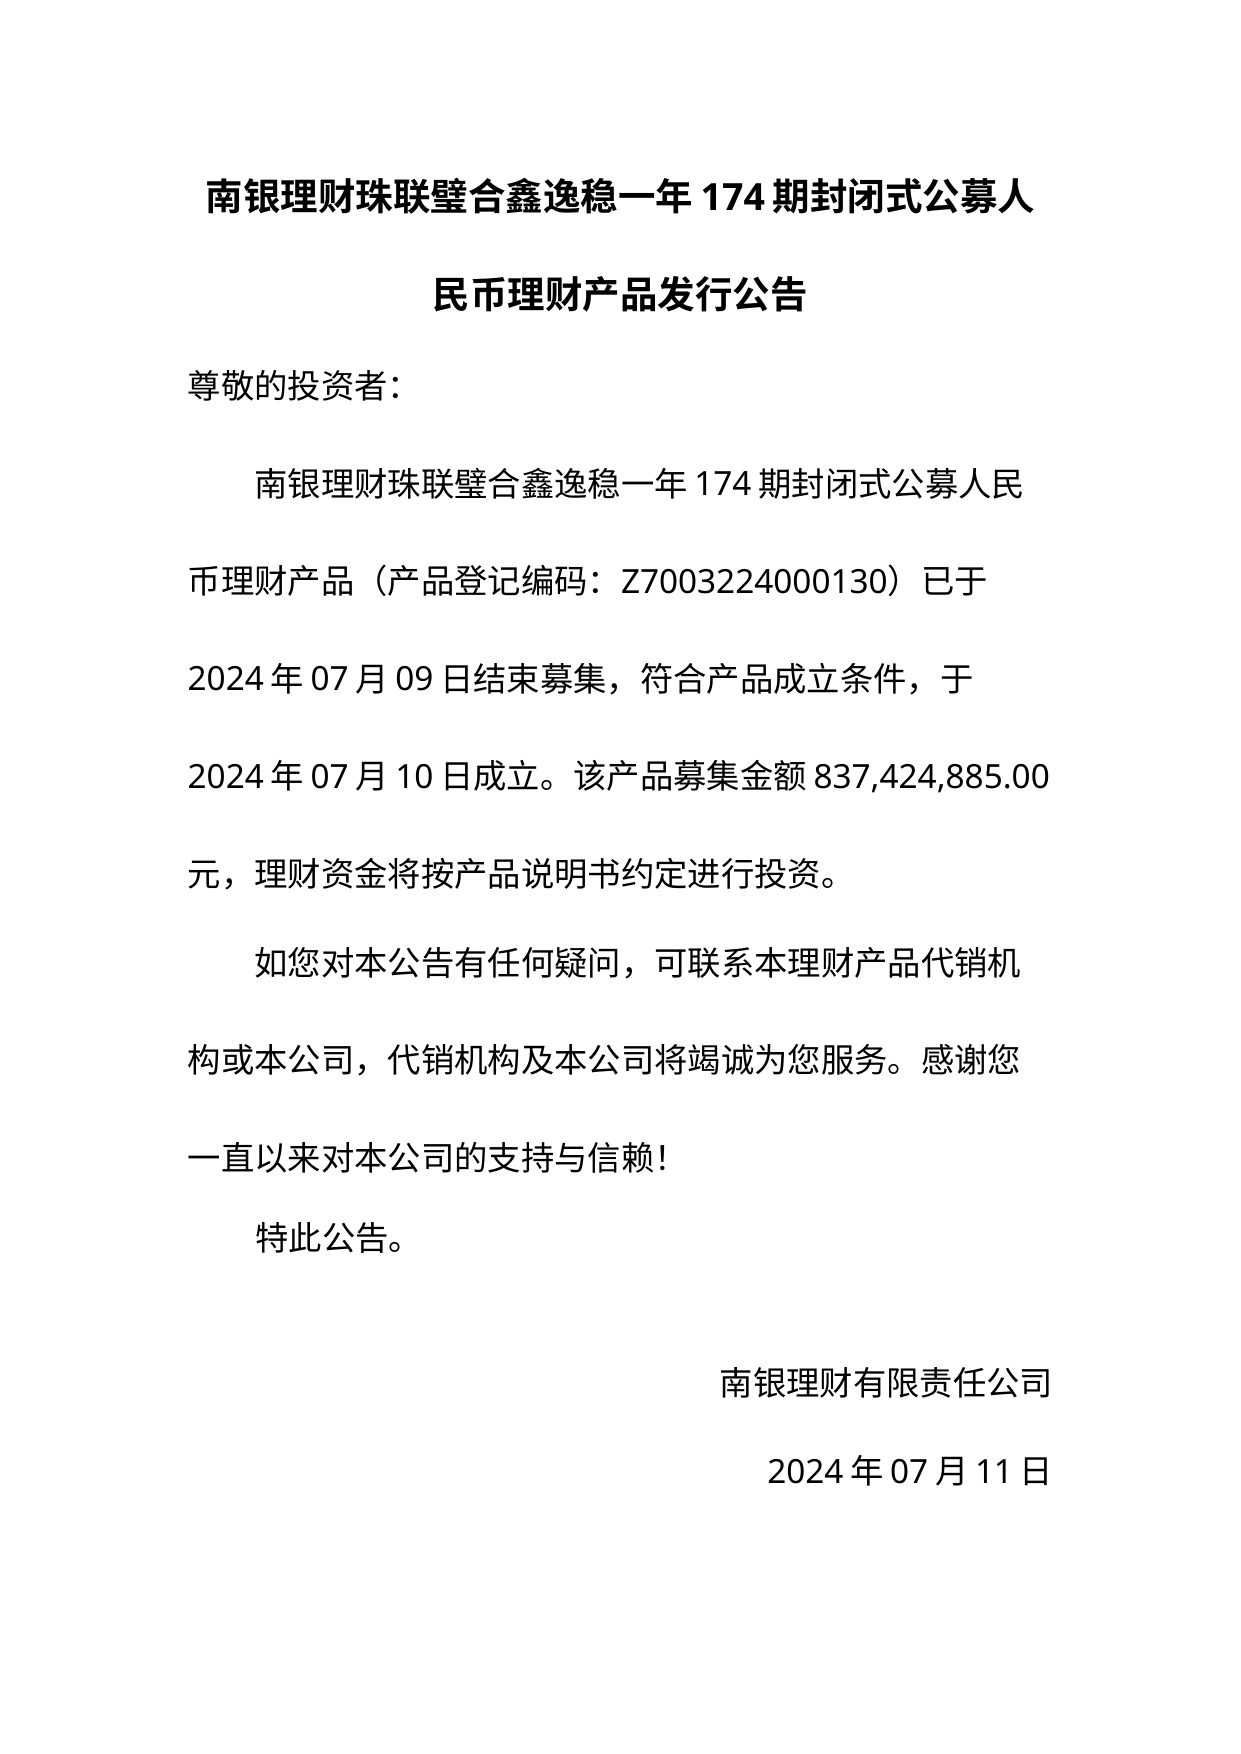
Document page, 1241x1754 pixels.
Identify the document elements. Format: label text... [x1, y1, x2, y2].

text 2024年07月11日 [187, 1437, 1053, 1502]
text 尊敬的投资者： [187, 352, 1053, 417]
text 南银理财有限责任公司 [187, 1348, 1053, 1413]
text 如您对本公告有任何疑问，可联系本理财产品代销机构或本公司，代销机构及本公司将竭诚为您服务。感谢您一直以来对本公司的支持与信赖！ [187, 920, 1053, 1180]
text 特此公告。 [187, 1204, 1053, 1269]
text 南银理财珠联璧合鑫逸稳一年174期封闭式公募人民币理财产品（产品登记编码：Z7003224000130）已于2024年07月09日结束募集，符合产品成立条件，于2024年07月10日成立。该产品募集金额837,424,885.00元，理财资金将按产品说明书约定进行投资。 [187, 441, 1053, 896]
text 南银理财珠联璧合鑫逸稳一年174期封闭式公募人民币理财产品发行公告 [187, 162, 1053, 324]
